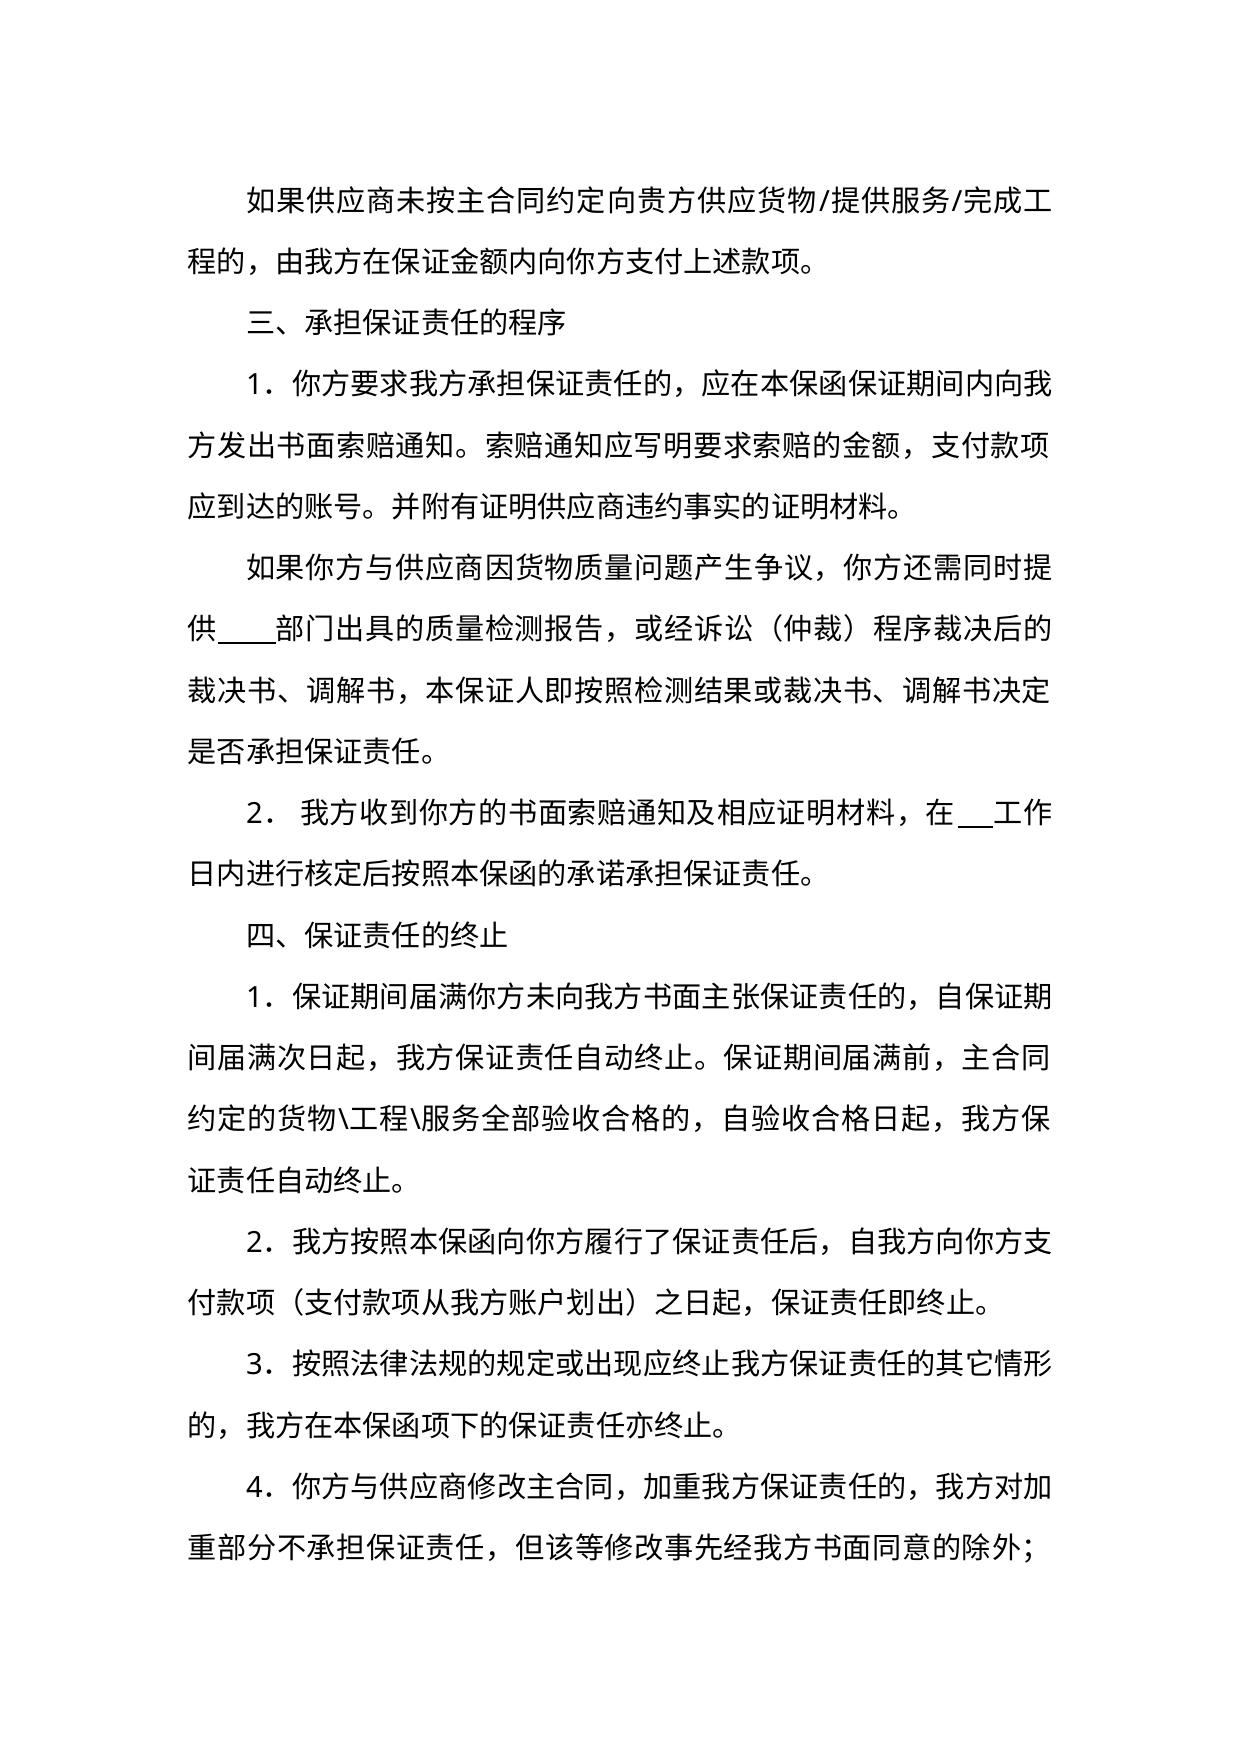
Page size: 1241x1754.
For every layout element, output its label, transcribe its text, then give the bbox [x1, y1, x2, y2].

text 1．保证期间届满你方未向我方书面主张保证责任的，自保证期间届满次日起，我方保证责任自动终止。保证期间届满前，主合同约定的货物\工程\服务全部验收合格的，自验收合格日起，我方保证责任自动终止。 [187, 958, 1053, 1203]
text 四、保证责任的终止 [187, 897, 1053, 958]
text 1．你方要求我方承担保证责任的，应在本保函保证期间内向我方发出书面索赔通知。索赔通知应写明要求索赔的金额，支付款项应到达的账号。并附有证明供应商违约事实的证明材料。 [187, 346, 1053, 529]
text 如果供应商未按主合同约定向贵方供应货物/提供服务/完成工程的，由我方在保证金额内向你方支付上述款项。 [187, 162, 1053, 284]
text 2．我方按照本保函向你方履行了保证责任后，自我方向你方支付款项（支付款项从我方账户划出）之日起，保证责任即终止。 [187, 1203, 1053, 1326]
text 三、承担保证责任的程序 [187, 284, 1053, 346]
text 如果你方与供应商因货物质量问题产生争议，你方还需同时提供 部门出具的质量检测报告，或经诉讼（仲裁）程序裁决后的裁决书、调解书，本保证人即按照检测结果或裁决书、调解书决定是否承担保证责任。 [187, 529, 1053, 774]
text 3．按照法律法规的规定或出现应终止我方保证责任的其它情形的，我方在本保函项下的保证责任亦终止。 [187, 1326, 1053, 1448]
text 2． 我方收到你方的书面索赔通知及相应证明材料，在 工作日内进行核定后按照本保函的承诺承担保证责任。 [187, 774, 1053, 897]
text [187, 1448, 1053, 1571]
